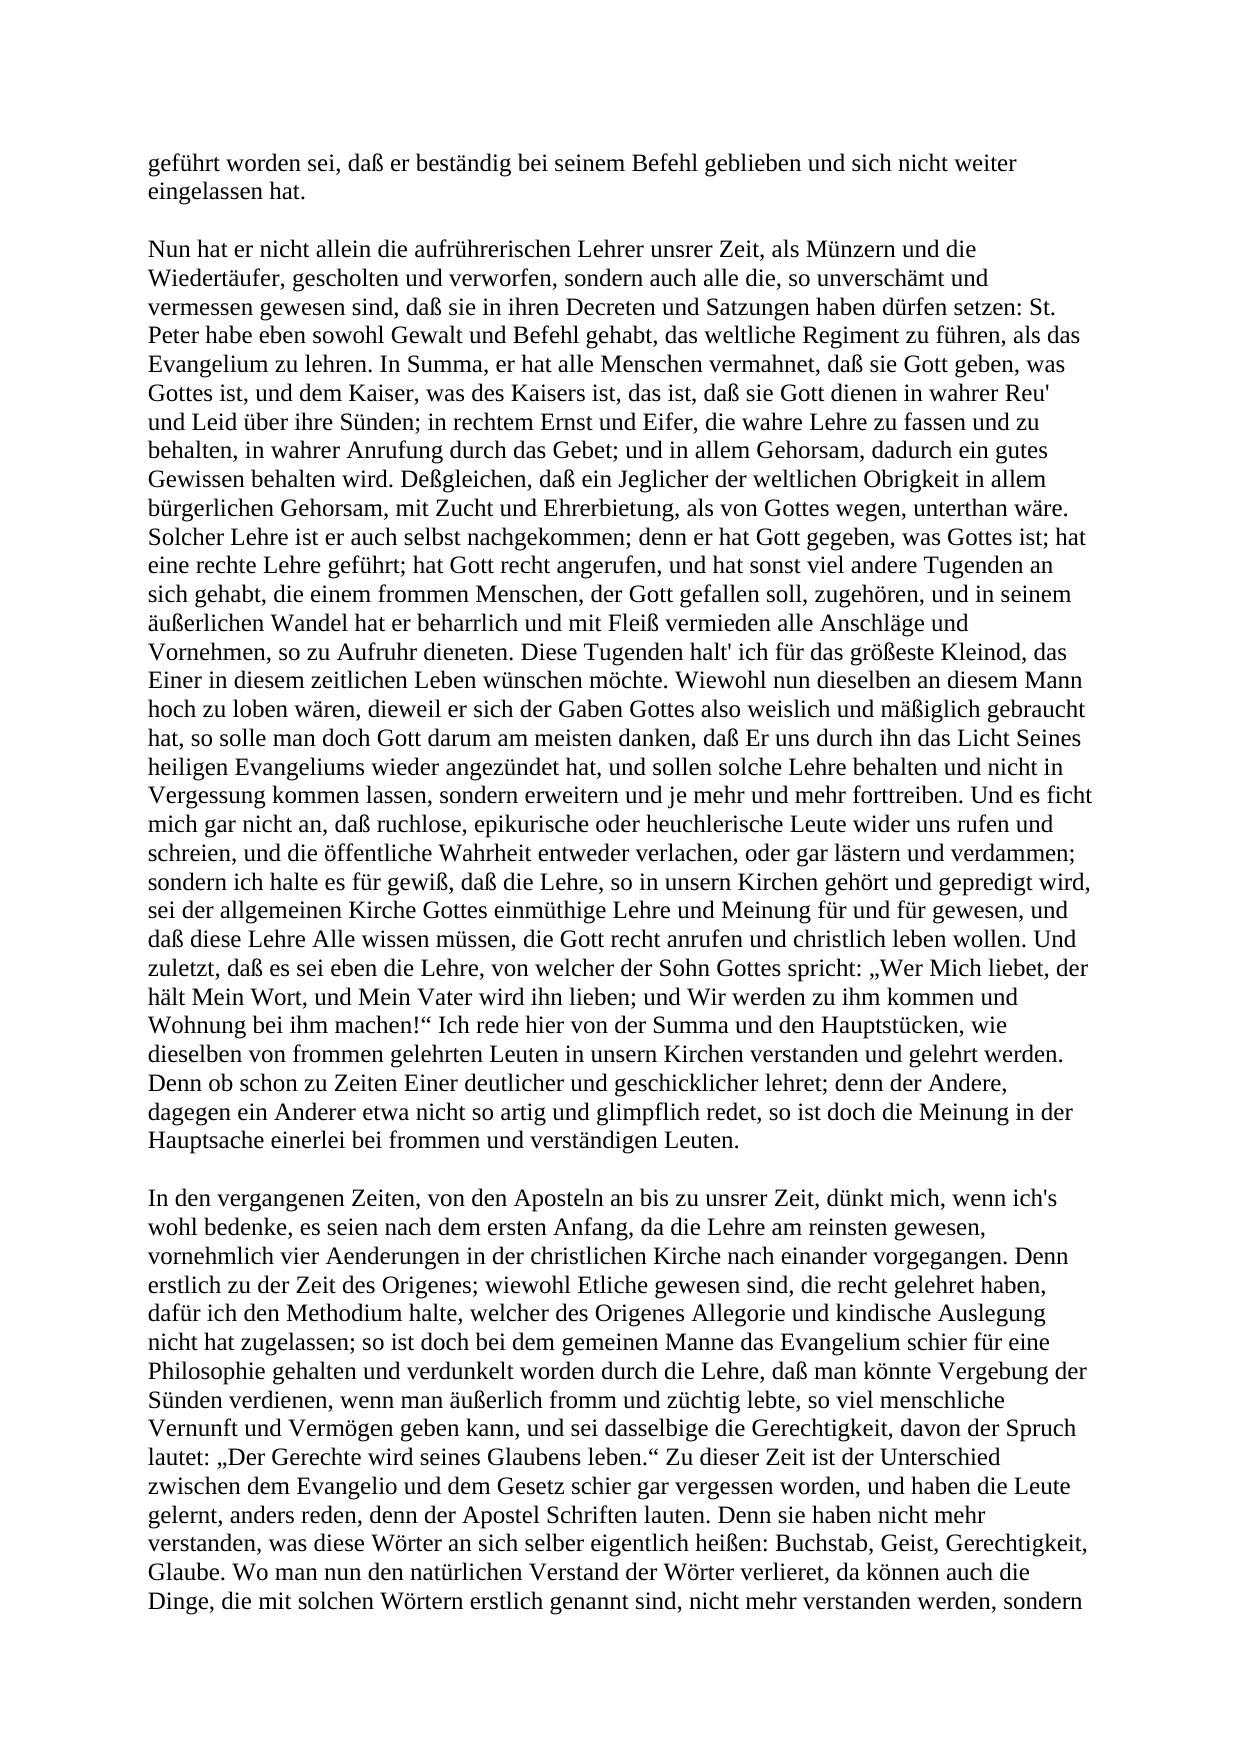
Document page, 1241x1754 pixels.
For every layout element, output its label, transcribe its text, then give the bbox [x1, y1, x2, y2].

text Nun hat er nicht allein die aufrührerischen Lehrer unsrer Zeit, als Münzern und die Wiedertäufer, gescholten und verworfen, sondern auch alle die, so unverschämt und vermessen gewesen sind, daß sie in ihren Decreten und Satzungen haben dürfen setzen: St. Peter habe eben sowohl Gewalt und Befehl gehabt, das weltliche Regiment zu führen, als das Evangelium zu lehren. In Summa, er hat alle Menschen vermahnet, daß sie Gott geben, was Gottes ist, und dem Kaiser, was des Kaisers ist, das ist, daß sie Gott dienen in wahrer Reu' und Leid über ihre Sünden; in rechtem Ernst und Eifer, die wahre Lehre zu fassen und zu behalten, in wahrer Anrufung durch das Gebet; und in allem Gehorsam, dadurch ein gutes Gewissen behalten wird. Deßgleichen, daß ein Jeglicher der weltlichen Obrigkeit in allem bürgerlichen Gehorsam, mit Zucht und Ehrerbietung, als von Gottes wegen, unterthan wäre. Solcher Lehre ist er auch selbst nachgekommen; denn er hat Gott gegeben, was Gottes ist; hat eine rechte Lehre geführt; hat Gott recht angerufen, und hat sonst viel andere Tugenden an sich gehabt, die einem frommen Menschen, der Gott gefallen soll, zugehören, und in seinem äußerlichen Wandel hat er beharrlich und mit Fleiß vermieden alle Anschläge und Vornehmen, so zu Aufruhr dieneten. Diese Tugenden halt' ich für das größeste Kleinod, das Einer in diesem zeitlichen Leben wünschen möchte. Wiewohl nun dieselben an diesem Mann hoch zu loben wären, dieweil er sich der Gaben Gottes also weislich und mäßiglich gebraucht hat, so solle man doch Gott darum am meisten danken, daß Er uns durch ihn das Licht Seines heiligen Evangeliums wieder angezündet hat, und sollen solche Lehre behalten und nicht in Vergessung kommen lassen, sondern erweitern und je mehr und mehr forttreiben. Und es ficht mich gar nicht an, daß ruchlose, epikurische oder heuchlerische Leute wider uns rufen und schreien, und die öffentliche Wahrheit entweder verlachen, oder gar lästern und verdammen; sondern ich halte es für gewiß, daß die Lehre, so in unsern Kirchen gehört und gepredigt wird, sei der allgemeinen Kirche Gottes einmüthige Lehre und Meinung für und für gewesen, und daß diese Lehre Alle wissen müssen, die Gott recht anrufen und christlich leben wollen. Und zuletzt, daß es sei eben die Lehre, von welcher der Sohn Gottes spricht: „Wer Mich liebet, der hält Mein Wort, und Mein Vater wird ihn lieben; und Wir werden zu ihm kommen und Wohnung bei ihm machen!“ Ich rede hier von der Summa und den Hauptstücken, wie dieselben von frommen gelehrten Leuten in unsern Kirchen verstanden und gelehrt werden. Denn ob schon zu Zeiten Einer deutlicher und geschicklicher lehret; denn der Andere, dagegen ein Anderer etwa nicht so artig und glimpflich redet, so ist doch die Meinung in der Hauptsache einerlei bei frommen und verständigen Leuten. [148, 234, 1093, 1154]
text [148, 148, 1093, 205]
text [148, 1183, 1093, 1615]
